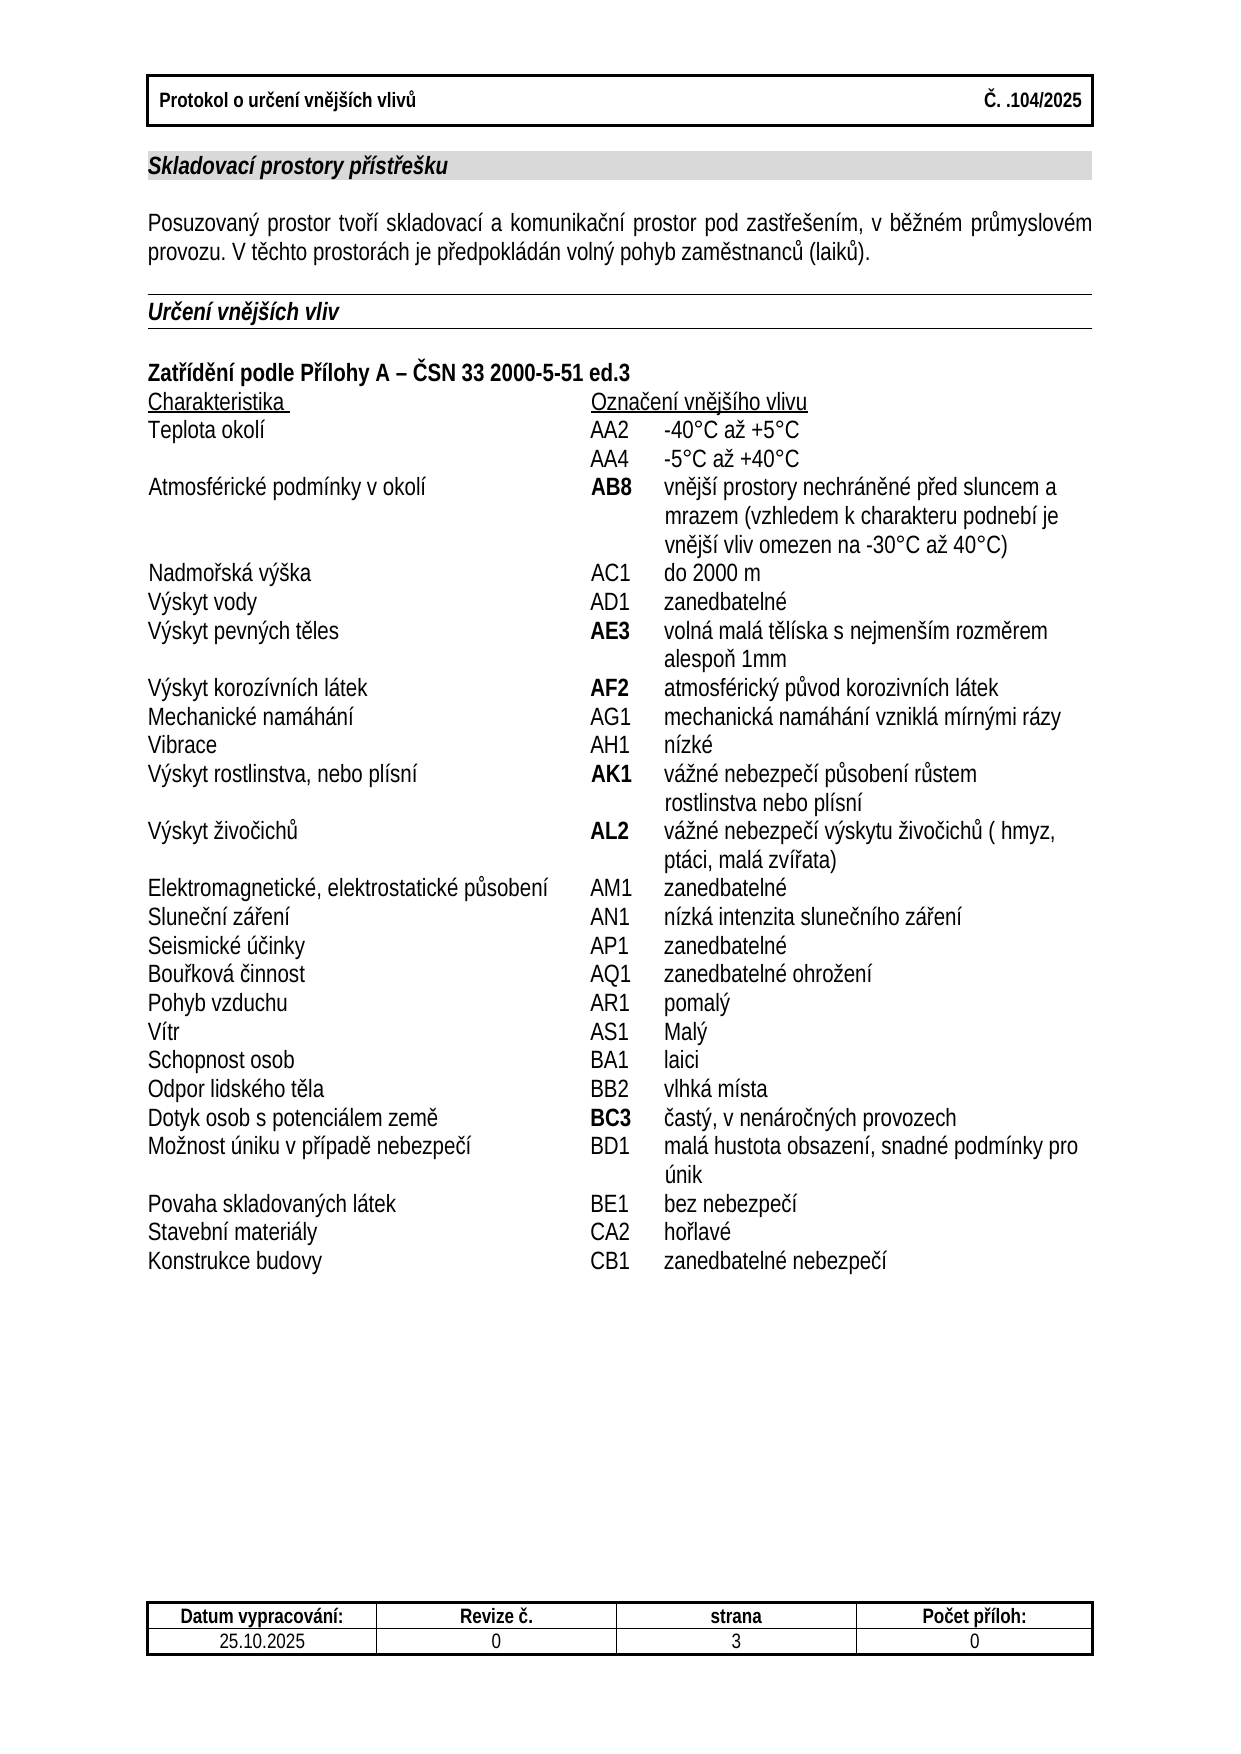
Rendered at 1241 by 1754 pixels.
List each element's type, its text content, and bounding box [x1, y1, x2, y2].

text Vítr AS1 Malý [148, 1017, 1092, 1045]
text Povaha skladovaných látek BE1 bez nebezpečí [148, 1188, 1092, 1217]
subtitle Seismické účinky AP1 zanedbatelné [148, 931, 1092, 959]
text Mechanické namáhání AG1 mechanická namáhání vzniklá mírnými rázy [148, 702, 1092, 730]
text Sluneční záření AN1 nízká intenzita slunečního záření [148, 902, 1092, 931]
text Výskyt vody AD1 zanedbatelné [148, 587, 1092, 616]
text AA4 -5°C až +40°C [516, 444, 1092, 472]
text Teplota okolí AA2 -40°C až +5°C [148, 415, 1092, 444]
text Možnost úniku v případě nebezpečí BD1 malá hustota obsazení, snadné podmínky pro [148, 1131, 1092, 1160]
text Určení vnějších vliv [148, 295, 1092, 328]
text Odpor lidského těla BB2 vlhká místa [148, 1074, 1092, 1103]
text Schopnost osob BA1 laici [148, 1045, 1092, 1074]
text Vibrace AH1 nízké [148, 730, 1092, 759]
text Výskyt živočichů AL2 vážné nebezpečí výskytu živočichů ( hmyz, [148, 816, 1092, 845]
text Atmosférické podmínky v okolí AB8 vnější prostory nechráněné před sluncem a [148, 472, 1092, 501]
text Nadmořská výška AC1 do [148, 558, 1092, 587]
text Výskyt korozívních látek AF2 atmosférický původ korozivních látek [148, 673, 1092, 702]
text Bouřková činnost AQ1 zanedbatelné ohrožení [148, 959, 1092, 988]
text Posuzovaný prostor tvoří skladovací a komunikační prostor pod zastřešením, v běžném průmyslovém provozu. V těchto prostorách je předpokládán volný pohyb zaměstnanců (laiků). [148, 208, 1092, 266]
text rostlinstva nebo plísní [591, 787, 1092, 816]
text Pohyb vzduchu AR1 pomalý [148, 988, 1092, 1017]
text Skladovací prostory přístřešku [148, 151, 1092, 180]
text ptáci, malá zvířata) [590, 845, 1092, 873]
text Zatřídění podle Přílohy A – ČSN 33 2000-5-51 ed.3 [148, 358, 1092, 386]
text alespoň 1mm [148, 644, 1092, 673]
text únik [148, 1160, 1092, 1188]
text Elektromagnetické, elektrostatické působení AM1 zanedbatelné [148, 873, 1092, 902]
text Výskyt pevných těles AE3 volná malá tělíska s nejmenším rozměrem [148, 616, 1092, 644]
subtitle Charakteristika Označení vnějšího vlivu [148, 386, 1092, 415]
text Stavební materiály CA2 hořlavé [148, 1217, 1092, 1246]
text Konstrukce budovy CB1 zanedbatelné nebezpečí [148, 1246, 1092, 1274]
text mrazem (vzhledem k charakteru podnebí je vnější vliv omezen na -30°C až 40°C) [664, 501, 1092, 558]
text Dotyk osob s potenciálem země BC3 častý, v nenáročných provozech [148, 1103, 1092, 1131]
text Výskyt rostlinstva, nebo plísní AK1 vážné nebezpečí působení růstem [148, 759, 1092, 787]
